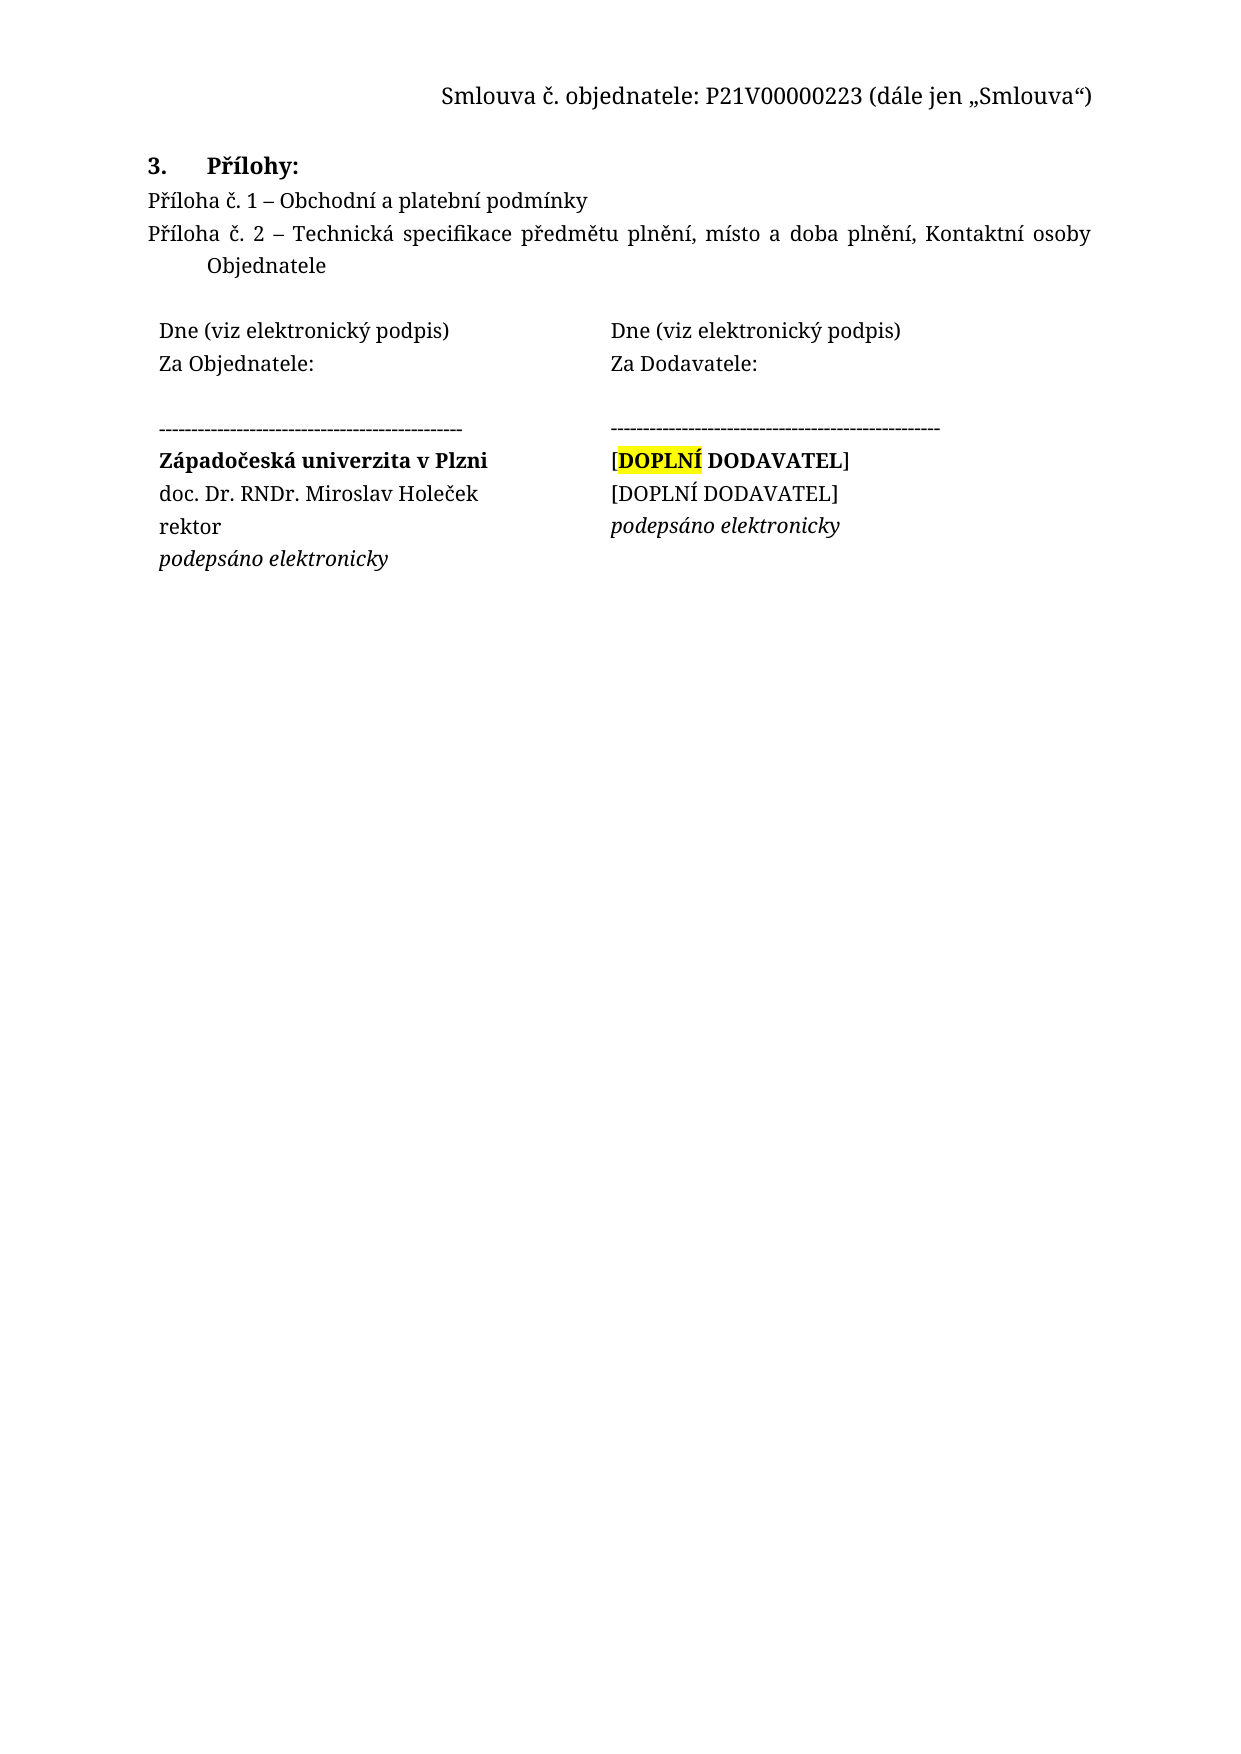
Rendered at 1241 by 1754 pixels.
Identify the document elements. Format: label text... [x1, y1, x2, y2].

table_header Dne (viz elektronický podpis) Za Objednatele: ----------------------------------------------- Západočeská univerzita v Plzni doc. Dr. RNDr. Miroslav Holeček rektor podepsáno elektronicky [148, 316, 599, 577]
text Příloha č. 1 – Obchodní a platební podmínky [148, 186, 1093, 214]
text Příloha č. 2 – Technická specifikace předmětu plnění, místo a doba plnění, Kontaktní osoby Objednatele [148, 219, 1093, 280]
table_header Dne (viz elektronický podpis) Za Dodavatele: --------------------------------------------------- [DOPLNÍ DODAVATEL] [DOPLNÍ DODAVATEL] podepsáno elektronicky [599, 316, 1051, 577]
list Přílohy: [148, 150, 1093, 181]
